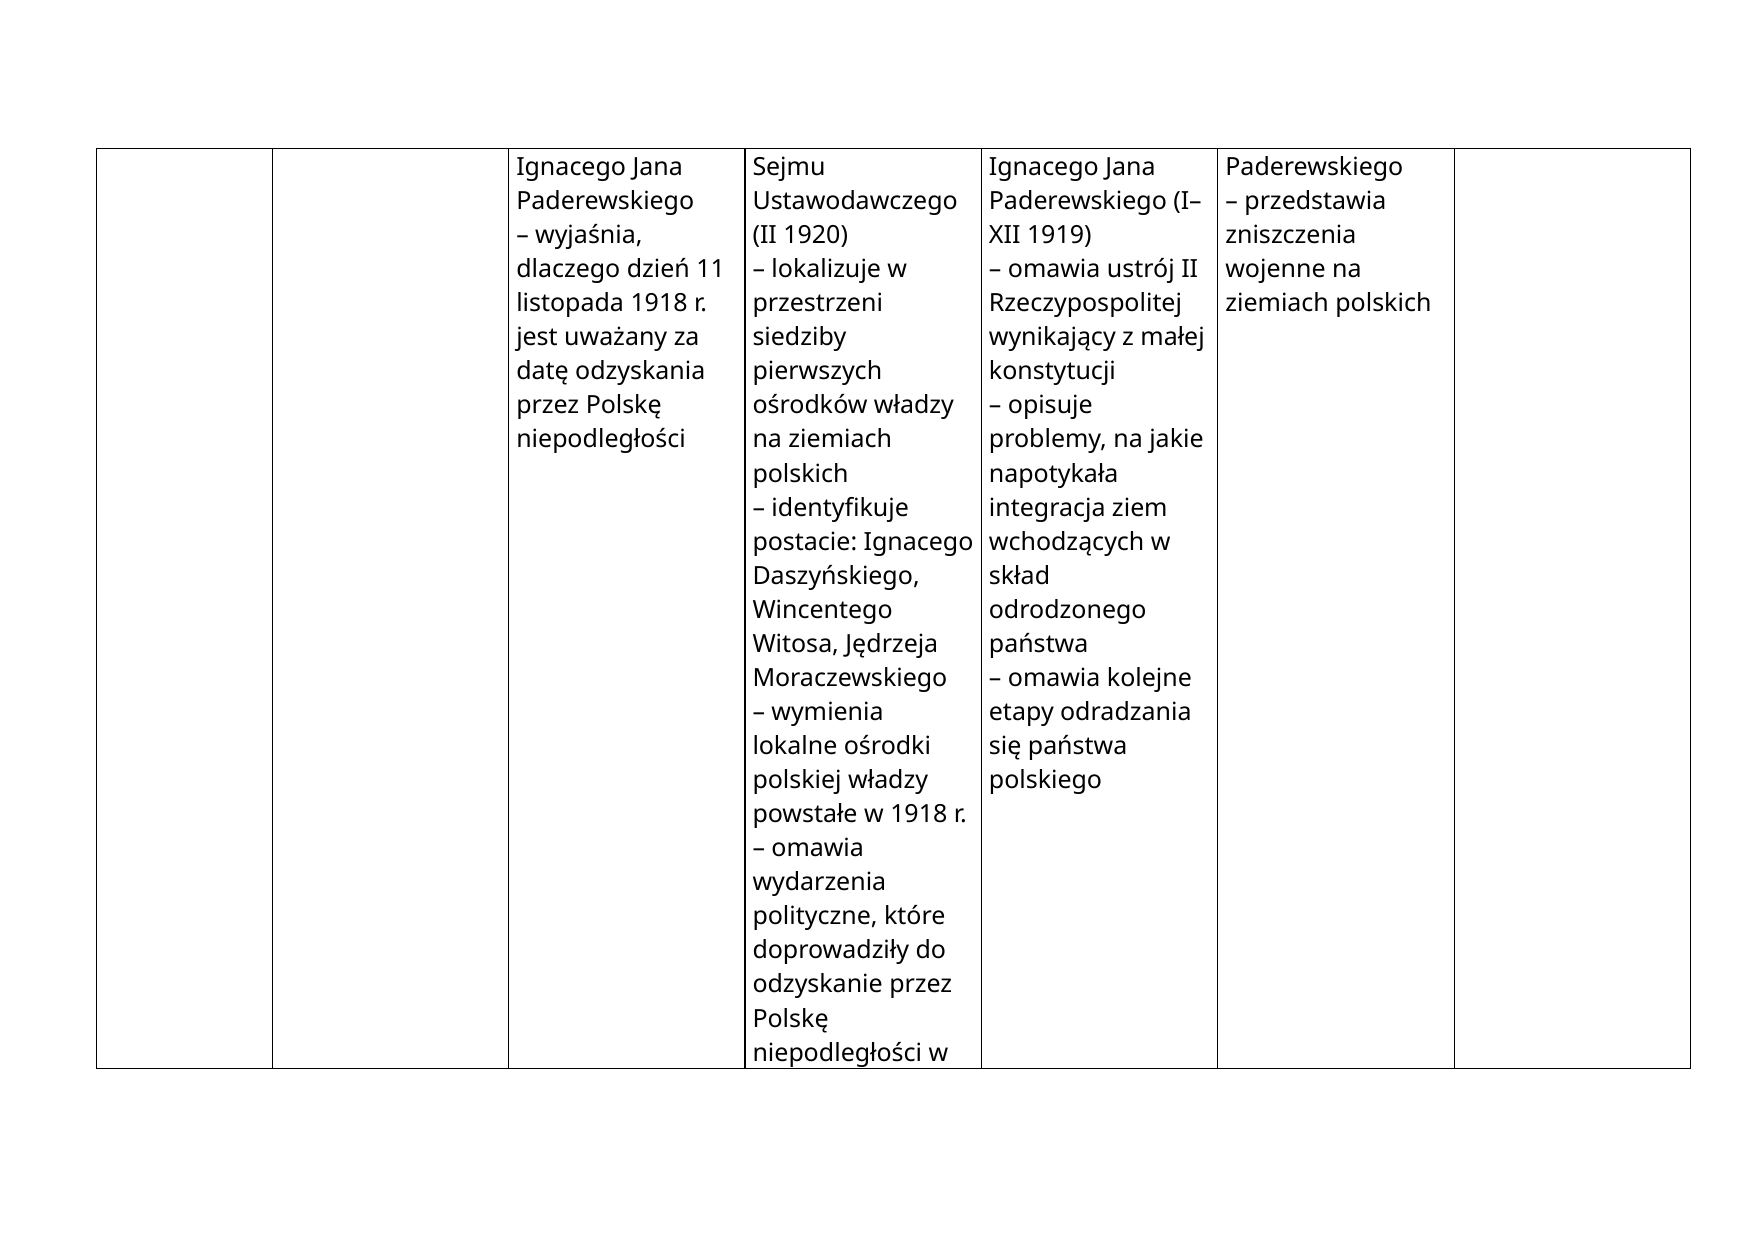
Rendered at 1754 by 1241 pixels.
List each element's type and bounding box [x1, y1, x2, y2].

table_cell [1218, 149, 1454, 1068]
table_cell [97, 149, 272, 1068]
table_cell [273, 149, 508, 1068]
table_cell [509, 149, 744, 1068]
table_cell [746, 149, 981, 1068]
table_cell [1455, 149, 1690, 1068]
table_cell [982, 149, 1217, 1068]
